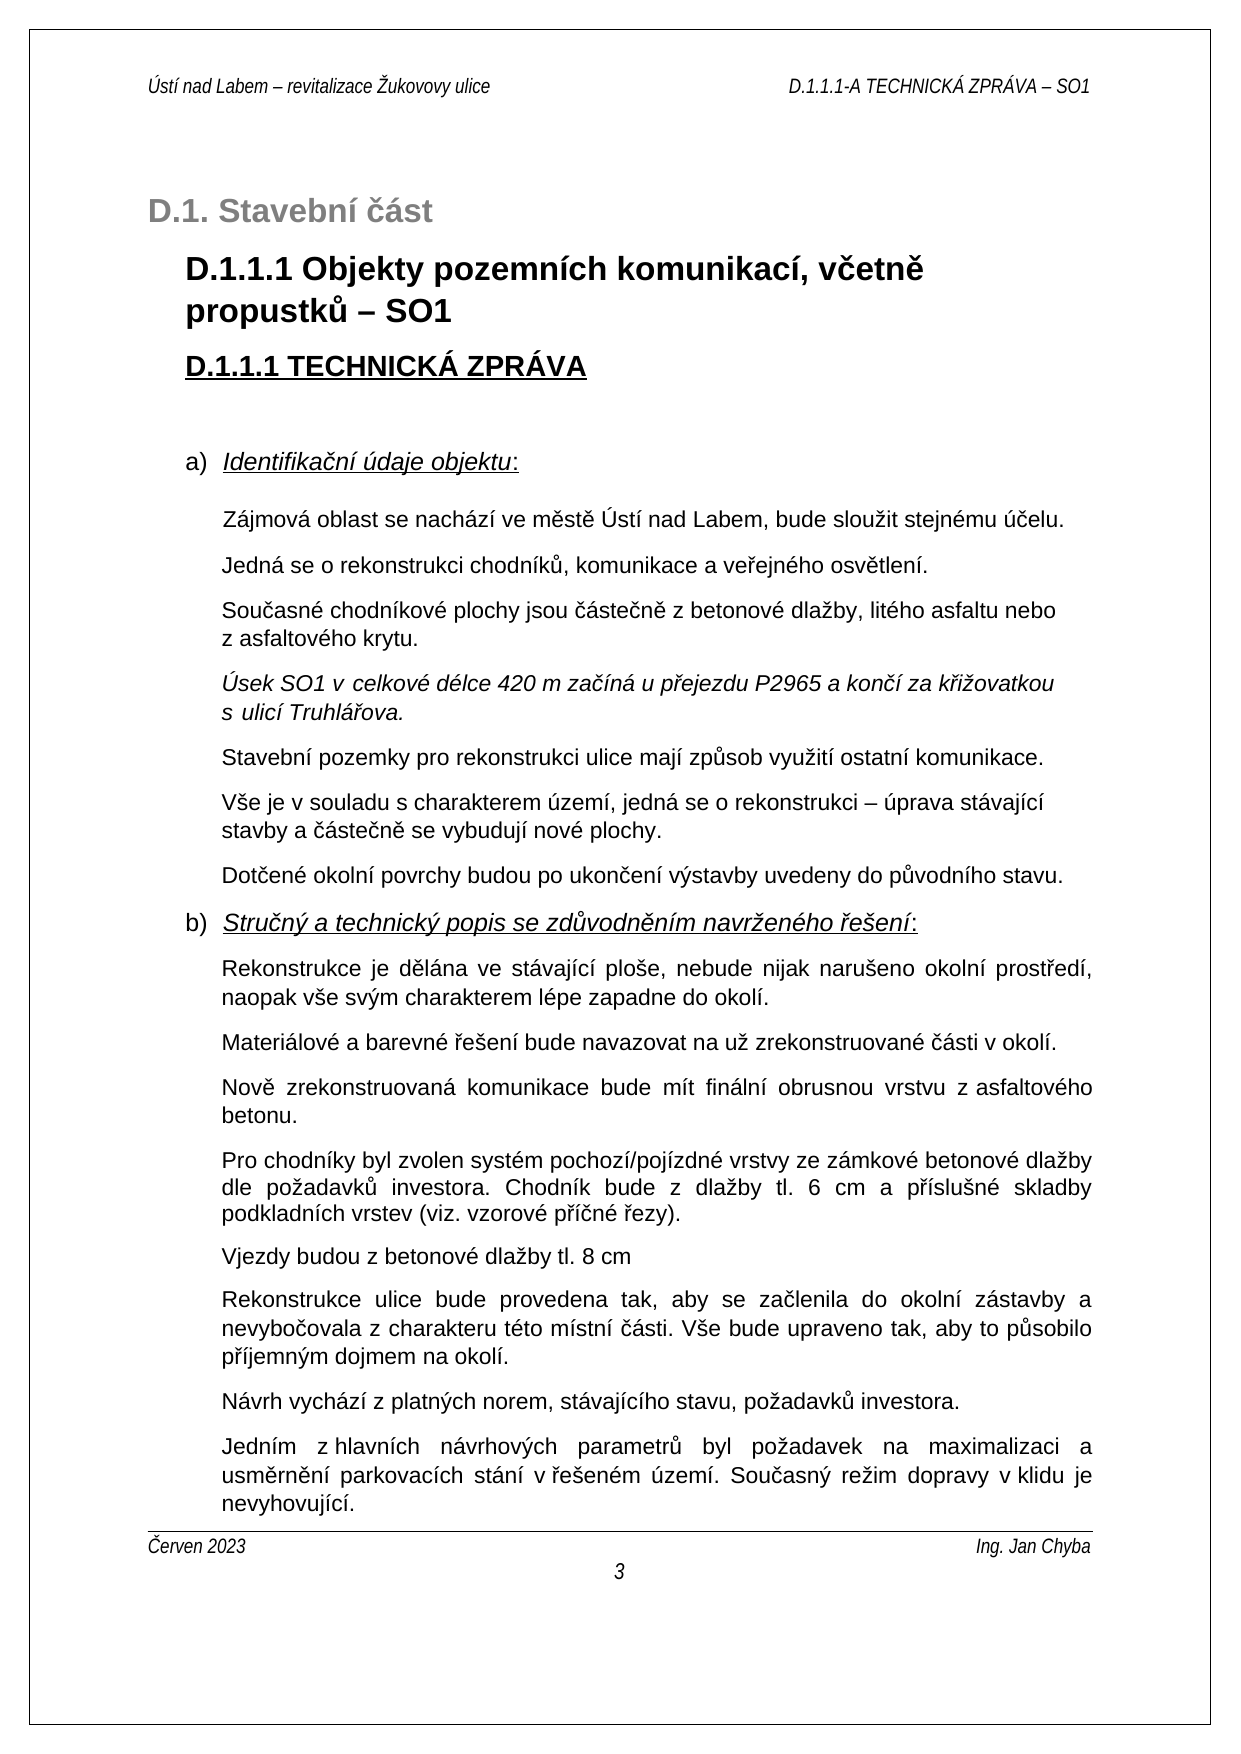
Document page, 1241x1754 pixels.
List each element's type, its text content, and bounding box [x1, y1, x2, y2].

list Stručný a technický popis se zdůvodněním navrženého řešení: [185, 907, 1093, 936]
text Návrh vychází z platných norem, stávajícího stavu, požadavků investora. [221, 1388, 1093, 1414]
text Vjezdy budou z betonové dlažby tl. 8 cm [221, 1243, 1093, 1269]
list Zájmová oblast se nachází ve městě Ústí nad Labem, bude sloužit stejnému účelu. [223, 506, 1093, 533]
text Stavební pozemky pro rekonstrukci ulice mají způsob využití ostatní komunikace. [221, 744, 1093, 770]
text Současné chodníkové plochy jsou částečně z betonové dlažby, litého asfaltu nebo z asfaltového krytu. [221, 597, 1093, 651]
text D.1.1.1 TECHNICKÁ ZPRÁVA [185, 349, 1093, 383]
text D.1.1.1 Objekty pozemních komunikací, včetně propustků – SO1 [185, 249, 1093, 329]
text Rekonstrukce je dělána ve stávající ploše, nebude nijak narušeno okolní prostředí, naopak vše svým charakterem lépe zapadne do okolí. [221, 955, 1093, 1010]
list Identifikační údaje objektu: [185, 447, 1093, 476]
text Nově zrekonstruovaná komunikace bude mít finální obrusnou vrstvu z asfaltového betonu. [221, 1074, 1093, 1129]
text Jedná se o rekonstrukci chodníků, komunikace a veřejného osvětlení. [221, 552, 1093, 578]
text Pro chodníky byl zvolen systém pochozí/pojízdné vrstvy ze zámkové betonové dlažby dle požadavků investora. Chodník bude z dlažby tl. 6 cm a příslušné skladby podkladních vrstev (viz. vzorové příčné řezy). [221, 1147, 1093, 1226]
text Materiálové a barevné řešení bude navazovat na už zrekonstruované části v okolí. [221, 1029, 1093, 1055]
text Rekonstrukce ulice bude provedena tak, aby se začlenila do okolní zástavby a nevybočovala z charakteru této místní části. Vše bude upraveno tak, aby to působilo příjemným dojmem na okolí. [221, 1286, 1093, 1369]
text Dotčené okolní povrchy budou po ukončení výstavby uvedeny do původního stavu. [221, 862, 1093, 889]
text Vše je v souladu s charakterem území, jedná se o rekonstrukci – úprava stávající stavby a částečně se vybudují nové plochy. [221, 789, 1093, 844]
text Jedním z hlavních návrhových parametrů byl požadavek na maximalizaci a usměrnění parkovacích stání v řešeném území. Současný režim dopravy v klidu je nevyhovující. [221, 1433, 1093, 1516]
text D.1. Stavební část [148, 191, 1093, 230]
text Úsek SO1 v celkové délce 420 m začíná u přejezdu P2965 a končí za křižovatkou s ulicí Truhlářova. [221, 670, 1093, 725]
